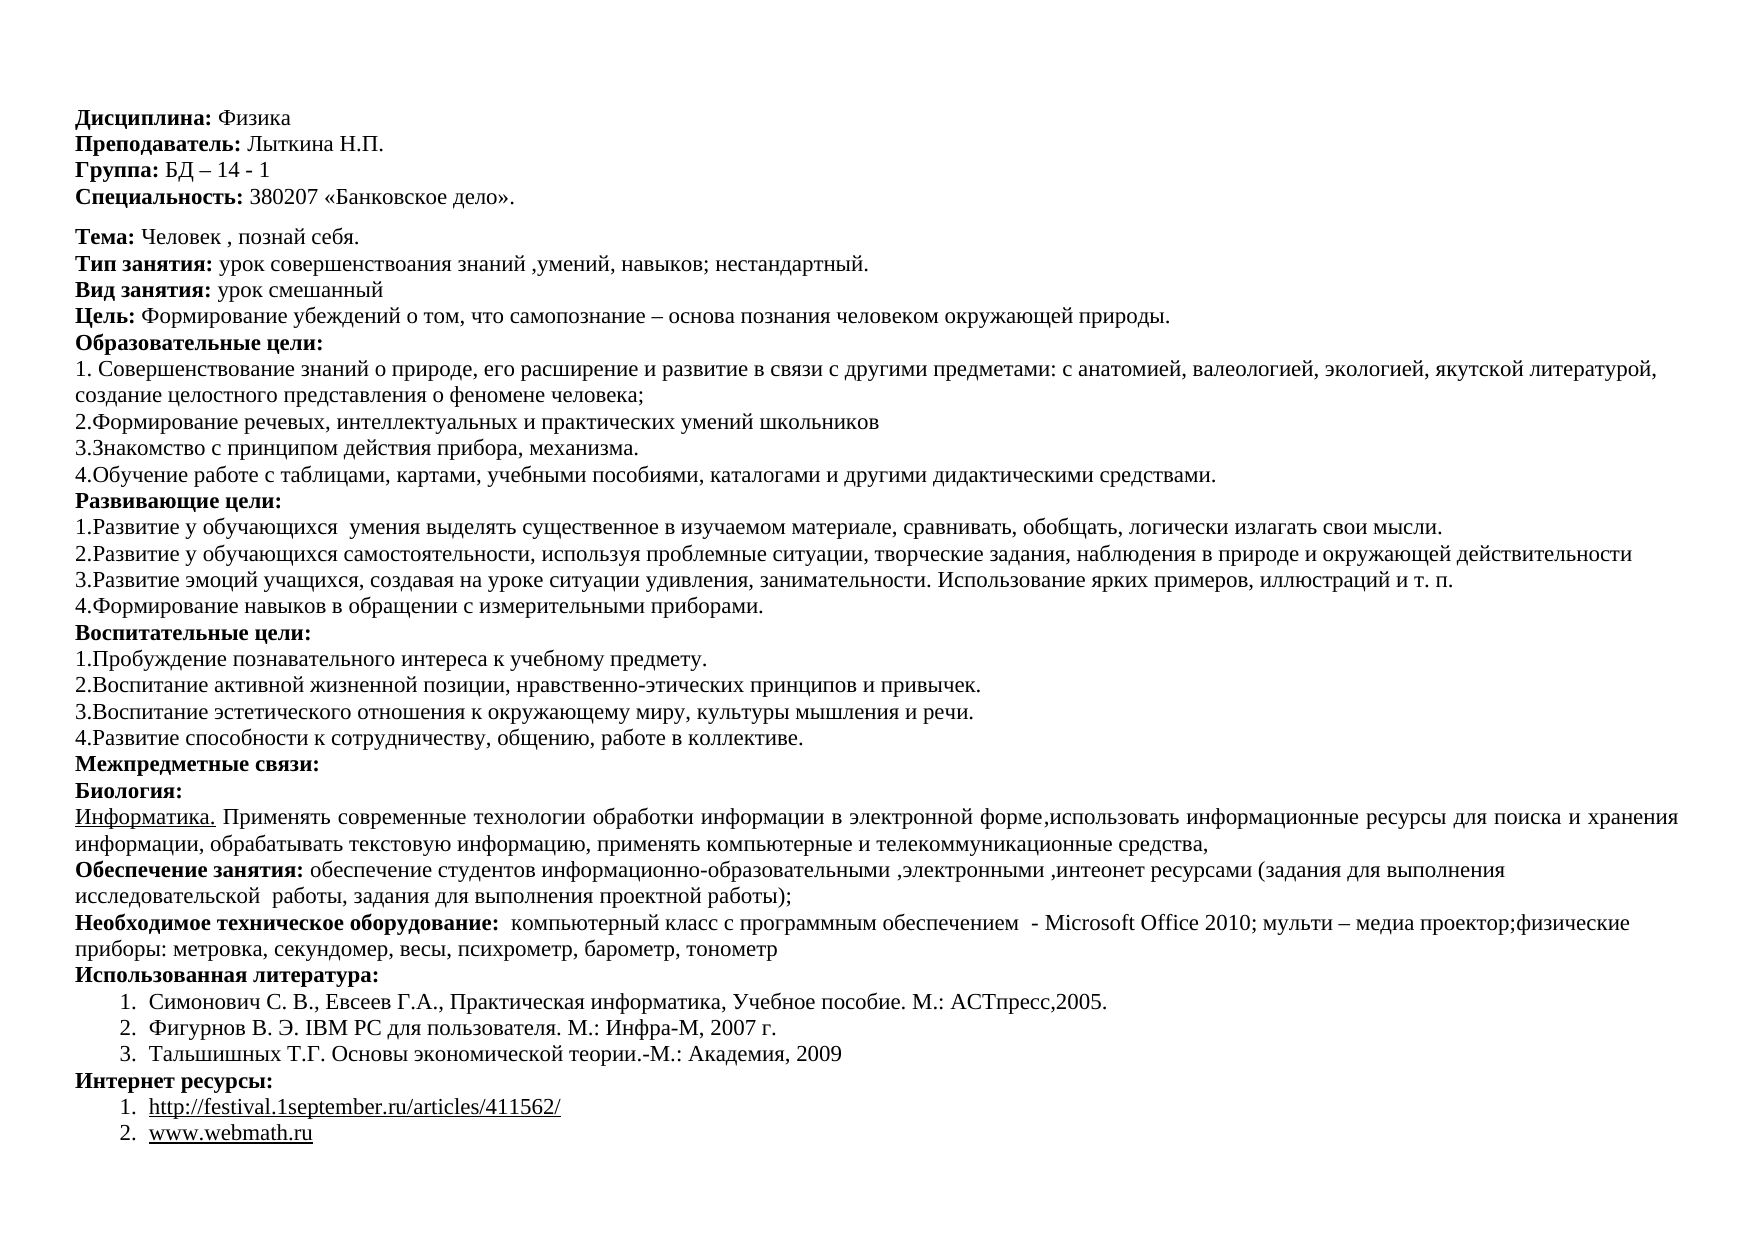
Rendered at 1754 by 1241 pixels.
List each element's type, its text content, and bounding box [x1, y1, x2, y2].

text Необходимое техническое оборудование: компьютерный класс с программным обеспечением - Microsoft Office 2010; мульти – медиа проектор;физические приборы: метровка, секундомер, весы, психрометр, барометр, тонометр [75, 909, 1679, 961]
text Образовательные цели: [75, 329, 1679, 355]
text Использованная литература: [75, 961, 1679, 988]
text 3.Знакомство с принципом действия прибора, механизма. [75, 434, 1679, 461]
list 1.Развитие у обучающихся умения выделять существенное в изучаемом материале, сравнивать, обобщать, логически излагать свои мысли. [75, 513, 1679, 540]
text Дисциплина: Физика [75, 104, 1679, 130]
text Преподаватель: Лыткина Н.П. [75, 130, 1679, 156]
text Межпредметные связи: [75, 751, 1679, 777]
text Биология: [75, 777, 1679, 803]
list Развивающие цели: [75, 487, 1679, 513]
list Тальшишных Т.Г. Основы экономической теории.-М.: Академия, 2009 [119, 1040, 1679, 1067]
list 2.Развитие у обучающихся самостоятельности, используя проблемные ситуации, творческие задания, наблюдения в природе и окружающей действительности [75, 540, 1679, 566]
text 1. Совершенствование знаний о природе, его расширение и развитие в связи с другими предметами: с анатомией, валеологией, экологией, якутской литературой, создание целостного представления о феномене человека; [75, 355, 1679, 408]
text 2.Воспитание активной жизненной позиции, нравственно-этических принципов и привычек. [75, 671, 1679, 698]
list Фигурнов В. Э. IBM PC для пользователя. М.: Инфра-М, 2007 г. [119, 1014, 1679, 1040]
list 3.Развитие эмоций учащихся, создавая на уроке ситуации удивления, занимательности. Использование ярких примеров, иллюстраций и т. п. [75, 566, 1679, 592]
text Интернет ресурсы: [75, 1067, 1679, 1093]
text 1.Пробуждение познавательного интереса к учебному предмету. [75, 645, 1679, 671]
list www.webmath.ru [119, 1119, 1679, 1146]
text Группа: БД – 14 - 1 [75, 156, 1679, 183]
text Цель: Формирование убеждений о том, что самопознание – основа познания человеком окружающей природы. [75, 302, 1679, 329]
list Симонович С. В., Евсеев Г.А., Практическая информатика, Учебное пособие. М.: АСТпресс,2005. [119, 988, 1679, 1014]
text Информатика. Применять современные технологии обработки информации в электронной форме,использовать информационные ресурсы для поиска и хранения информации, обрабатывать текстовую информацию, применять компьютерные и телекоммуникационные средства, [75, 803, 1679, 856]
text Специальность: 380207 «Банковское дело». [75, 183, 1679, 209]
text Тип занятия: урок совершенствоания знаний ,умений, навыков; нестандартный. [75, 250, 1679, 276]
list http://festival.1september.ru/articles/411562/ [119, 1093, 1679, 1119]
text 4.Развитие способности к сотрудничеству, общению, работе в коллективе. [75, 724, 1679, 751]
text 2.Формирование речевых, интеллектуальных и практических умений школьников [75, 408, 1679, 434]
subtitle Тема: Человек , познай себя. [75, 209, 1679, 250]
text 4.Обучение работе с таблицами, картами, учебными пособиями, каталогами и другими дидактическими средствами. [75, 461, 1679, 487]
text 3.Воспитание эстетического отношения к окружающему миру, культуры мышления и речи. [75, 698, 1679, 724]
list 4.Формирование навыков в обращении с измерительными приборами. [75, 592, 1679, 619]
text Вид занятия: урок смешанный [75, 276, 1679, 302]
text Обеспечение занятия: обеспечение студентов информационно-образовательными ,электронными ,интеонет ресурсами (задания для выполнения исследовательской работы, задания для выполнения проектной работы); [75, 856, 1679, 909]
text Воспитательные цели: [75, 619, 1679, 645]
